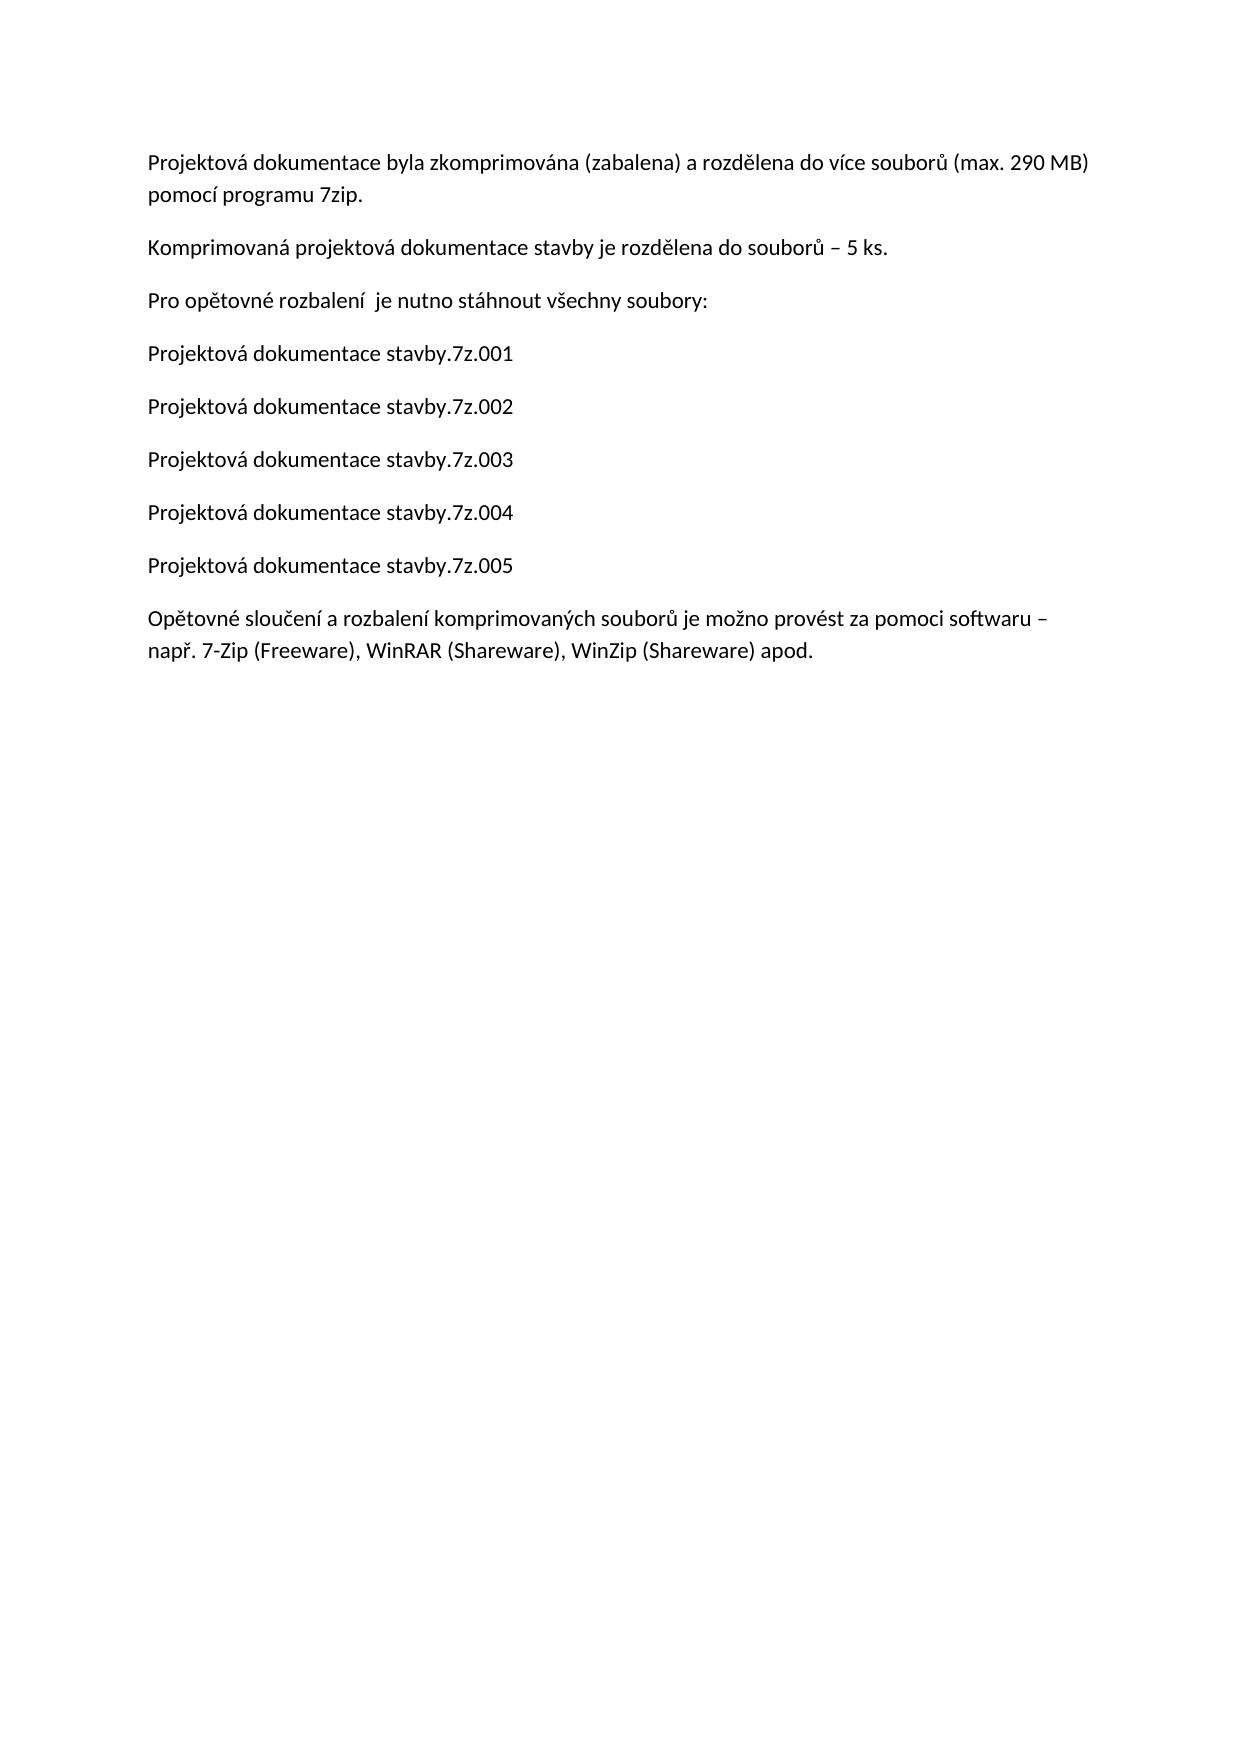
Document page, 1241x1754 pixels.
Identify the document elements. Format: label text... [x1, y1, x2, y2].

text Projektová dokumentace stavby.7z.005 [148, 551, 1093, 579]
text Projektová dokumentace stavby.7z.001 [148, 339, 1093, 367]
text Opětovné sloučení a rozbalení komprimovaných souborů je možno provést za pomoci softwaru – např. 7-Zip (Freeware), WinRAR (Shareware), WinZip (Shareware) apod. [148, 604, 1093, 664]
text Pro opětovné rozbalení je nutno stáhnout všechny soubory: [148, 286, 1093, 314]
text Komprimovaná projektová dokumentace stavby je rozdělena do souborů – 5 ks. [148, 233, 1093, 261]
text Projektová dokumentace stavby.7z.002 [148, 392, 1093, 420]
text Projektová dokumentace stavby.7z.003 [148, 445, 1093, 473]
text Projektová dokumentace stavby.7z.004 [148, 498, 1093, 526]
text Projektová dokumentace byla zkomprimována (zabalena) a rozdělena do více souborů (max. 290 MB) pomocí programu 7zip. [148, 148, 1093, 208]
